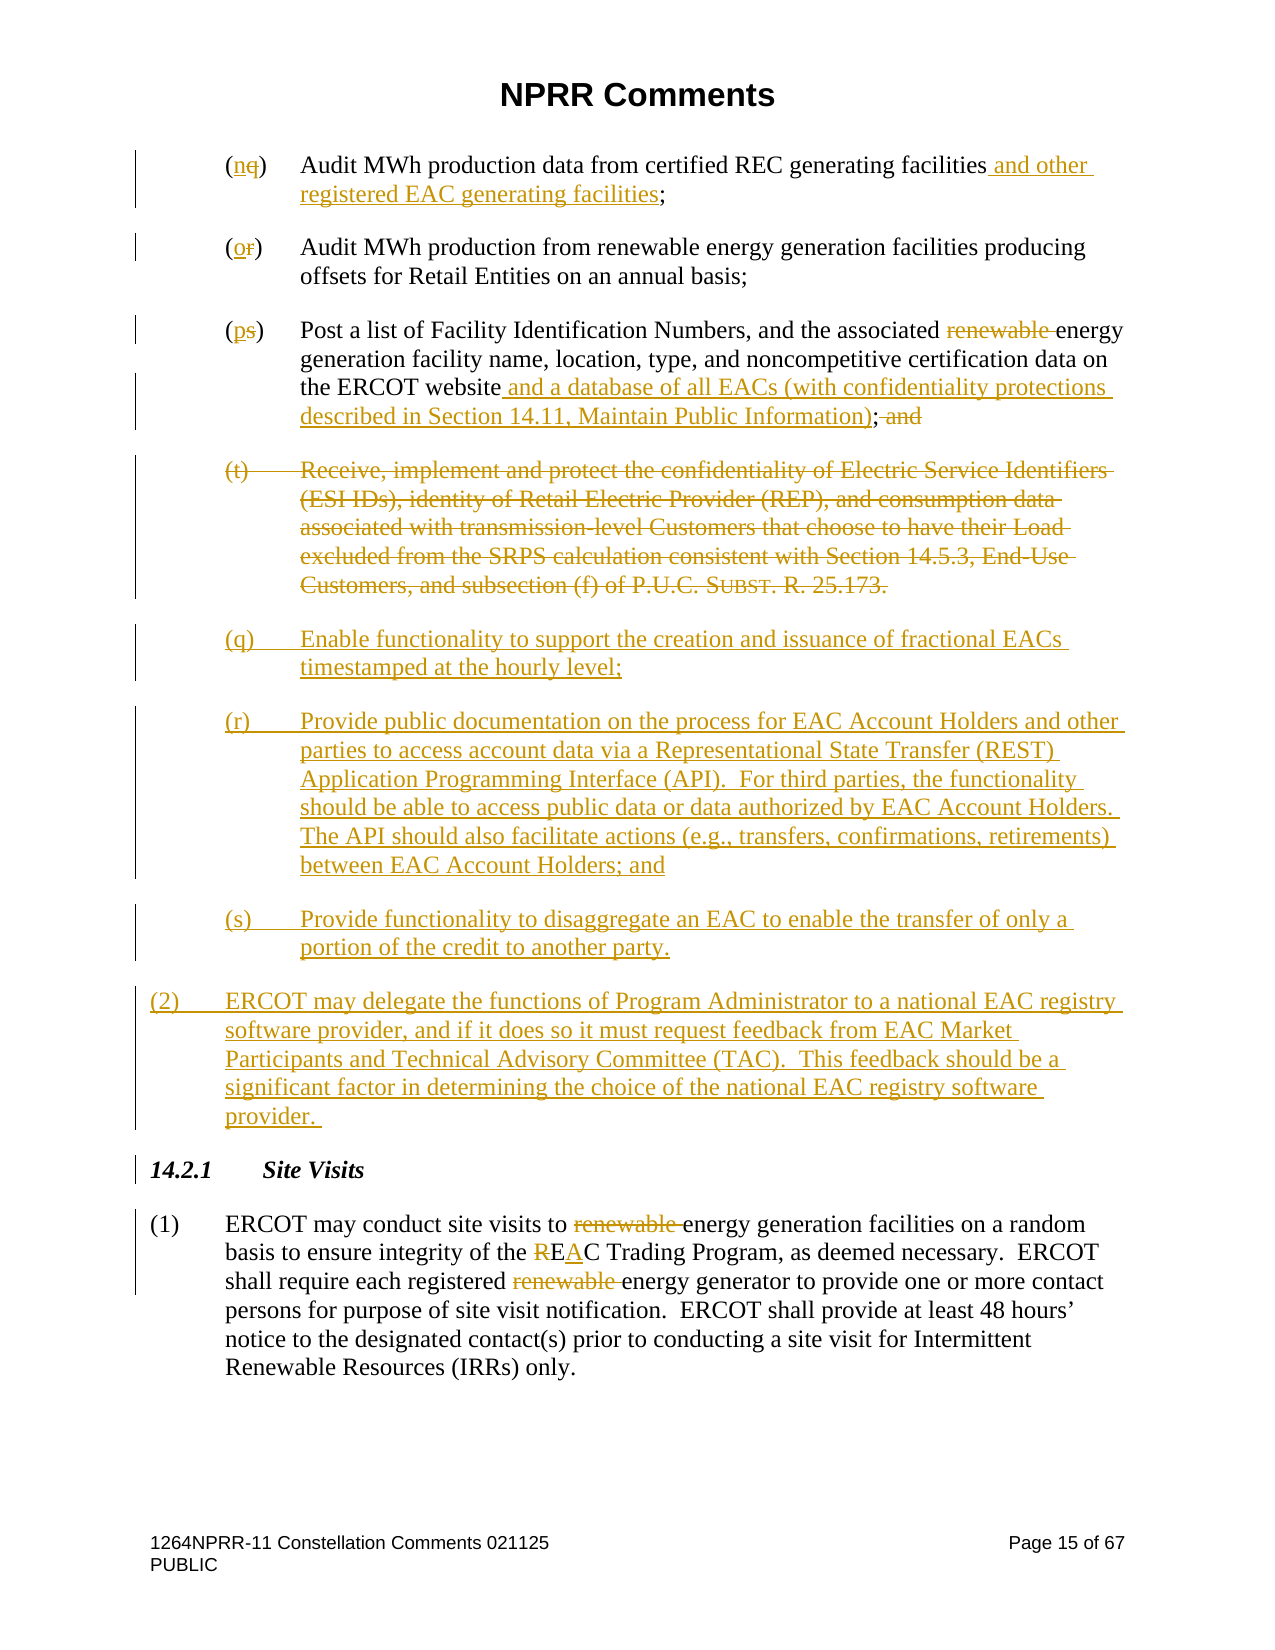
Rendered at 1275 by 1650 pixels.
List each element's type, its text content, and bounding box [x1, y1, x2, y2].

list () Audit MWh production data from certified REC generating facilities; [225, 150, 1125, 207]
text (1) ERCOT may conduct site visits to energy generation facilities on a random basis to ensure integrity of the EC Trading Program, as deemed necessary. ERCOT shall require each registered energy generator to provide one or more contact persons for purpose of site visit notification. ERCOT shall provide at least 48 hours’ notice to the designated contact(s) prior to conducting a site visit for Intermittent Renewable Resources (IRRs) only. [150, 1209, 1125, 1381]
text 14.2.1 Site Visits [150, 1155, 1125, 1184]
list () Audit MWh production from renewable energy generation facilities producing offsets for Retail Entities on an annual basis; [225, 232, 1125, 290]
list () Post a list of Facility Identification Numbers, and the associated energy generation facility name, location, type, and noncompetitive certification data on the ERCOT website; [225, 315, 1125, 430]
